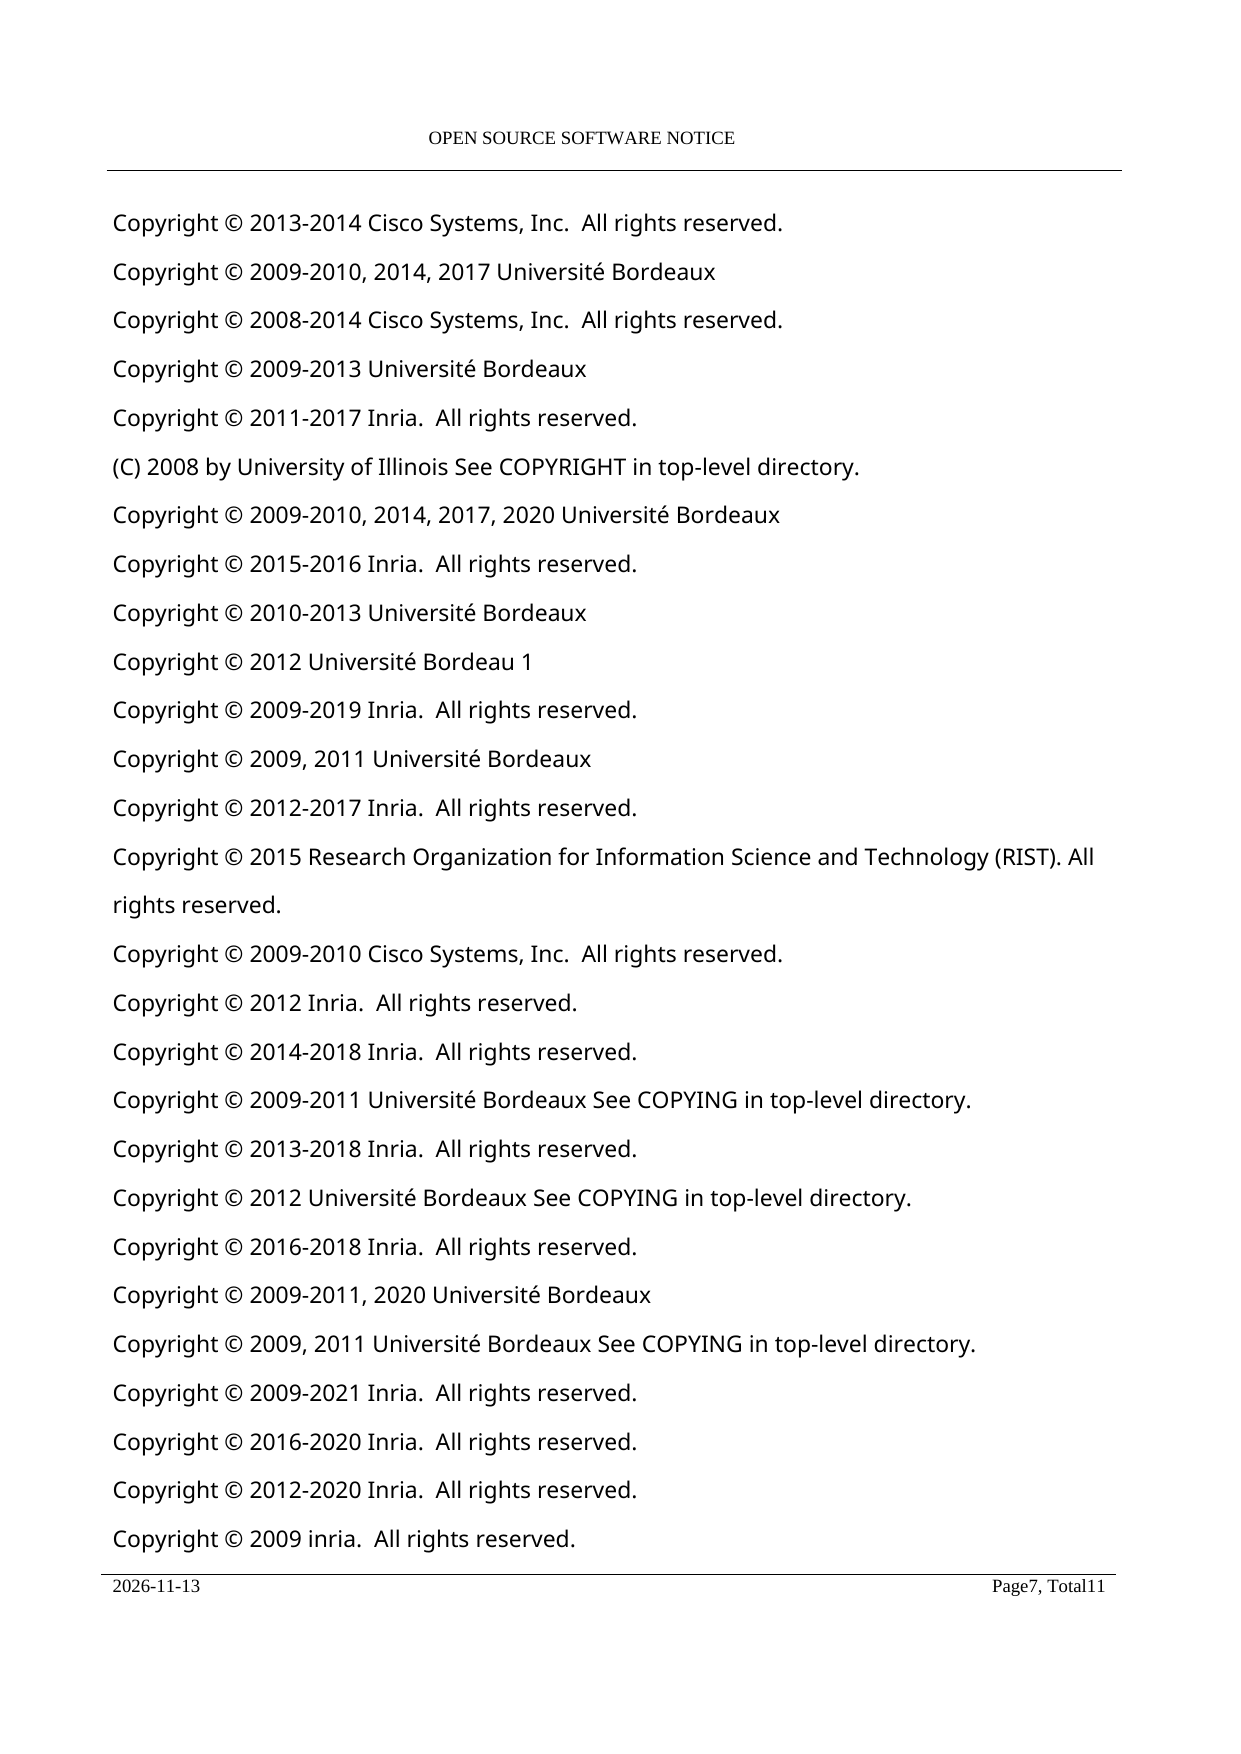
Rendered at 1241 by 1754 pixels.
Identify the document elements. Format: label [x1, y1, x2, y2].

text [112, 206, 1128, 1555]
